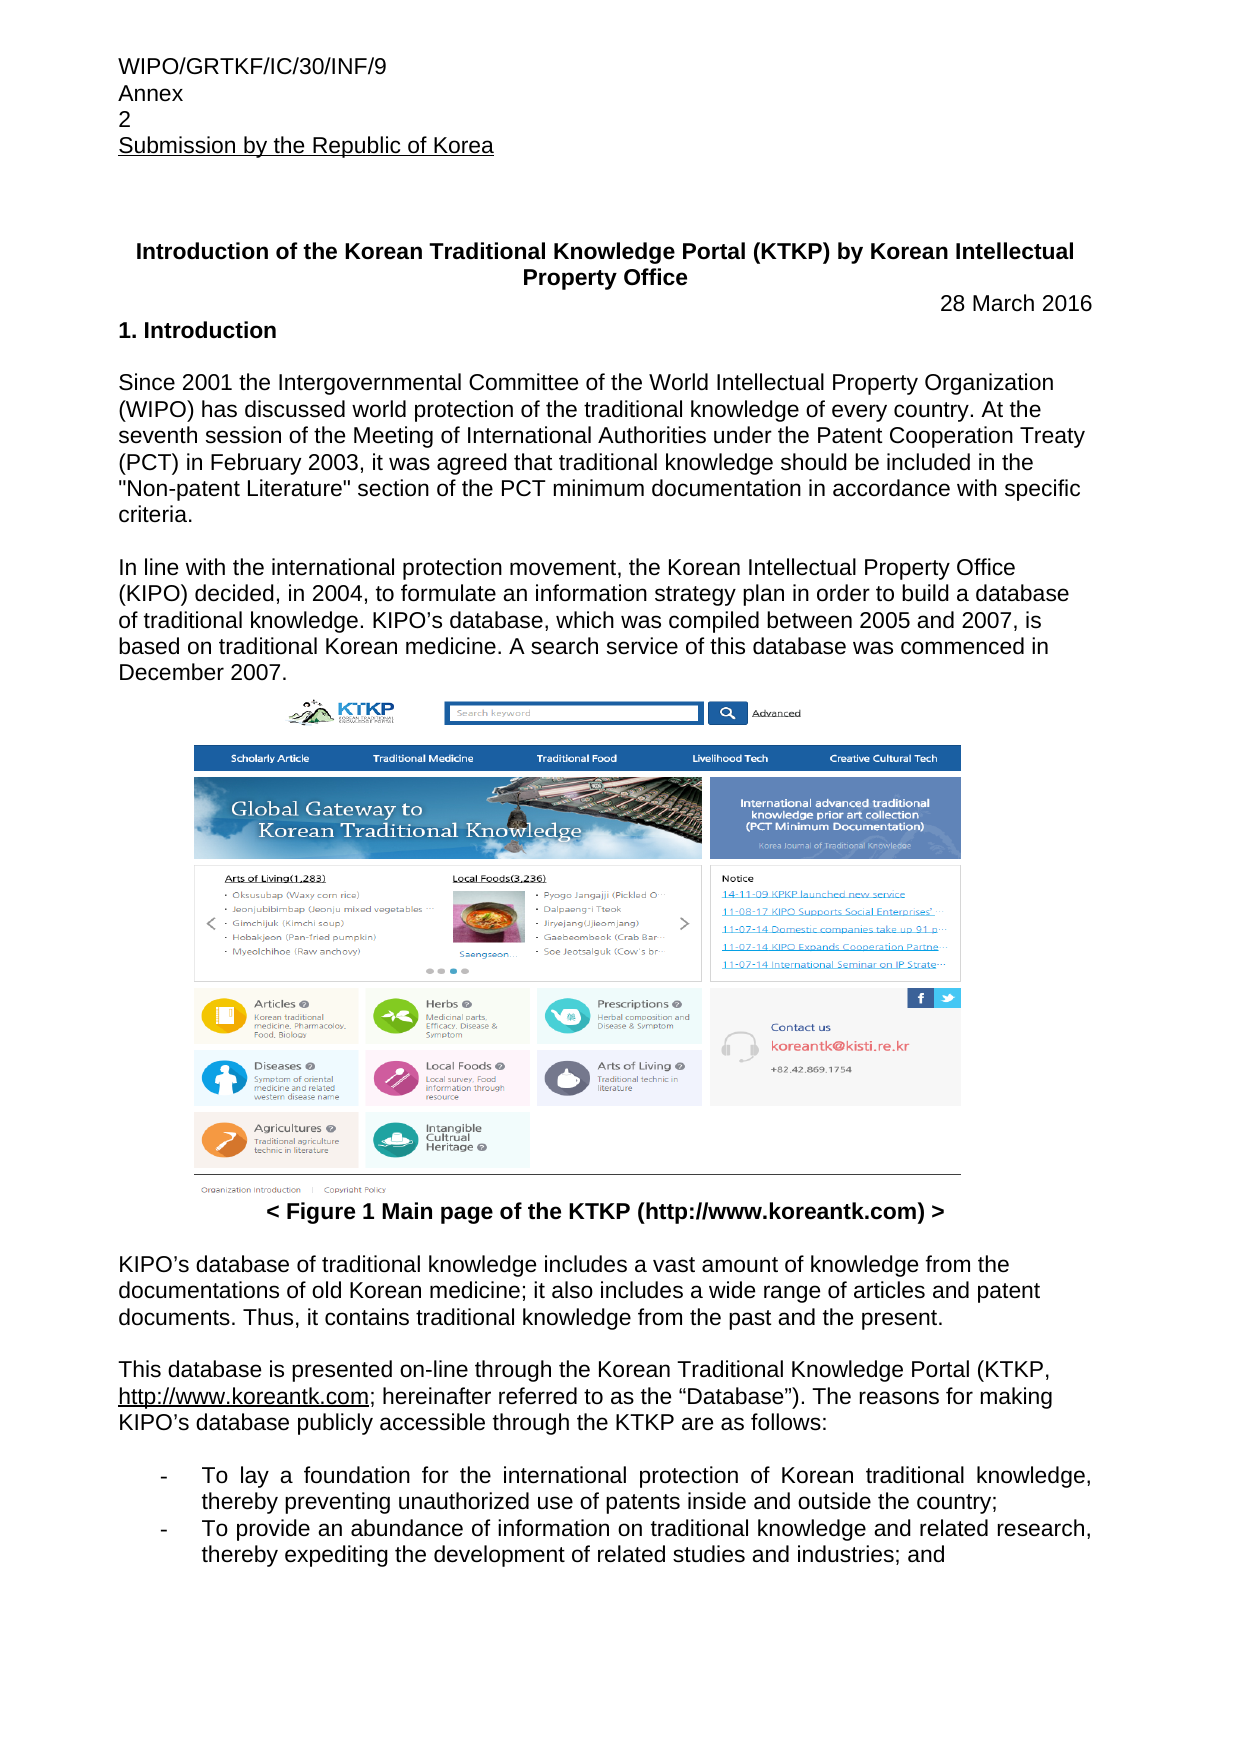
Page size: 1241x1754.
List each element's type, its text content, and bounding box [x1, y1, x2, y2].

text This database is presented on-line through the Korean Traditional Knowledge Portal (KTKP, http://www.koreantk.com; hereinafter referred to as the “Database”). The reasons for making KIPO’s database publicly accessible through the KTKP are as follows: [118, 1356, 1092, 1435]
text 1. Introduction [118, 317, 1092, 343]
text In line with the international protection movement, the Korean Intellectual Property Office (KIPO) decided, in 2004, to formulate an information strategy plan in order to build a database of traditional knowledge. KIPO’s database, which was compiled between 2005 and 2007, is based on traditional Korean medicine. A search service of this database was commenced in December 2007. [118, 554, 1092, 686]
text Submission by the Republic of Korea [118, 132, 1092, 158]
text < Figure 1 Main page of the KTKP (http://www.koreantk.com) > [118, 1198, 1092, 1224]
text Since 2001 the Intergovernmental Committee of the World Intellectual Property Organization (WIPO) has discussed world protection of the traditional knowledge of every country. At the seventh session of the Meeting of International Authorities under the Patent Cooperation Treaty (PCT) in February 2003, it was agreed that traditional knowledge should be included in the "Non-patent Literature" section of the PCT minimum documentation in accordance with specific criteria. [118, 369, 1092, 527]
text 28 March 2016 [118, 290, 1092, 317]
list To lay a foundation for the international protection of Korean traditional knowledge, thereby preventing unauthorized use of patents inside and outside the country; [160, 1462, 1092, 1514]
text Introduction of the Korean Traditional Knowledge Portal (KTKP) by Korean Intellectual Property Office [118, 238, 1092, 290]
picture [124, 685, 1087, 1199]
list To provide an abundance of information on traditional knowledge and related research, thereby expediting the development of related studies and industries; and [160, 1514, 1092, 1567]
text KIPO’s database of traditional knowledge includes a vast amount of knowledge from the documentations of old Korean medicine; it also includes a wide range of articles and patent documents. Thus, it contains traditional knowledge from the past and the present. [118, 1251, 1092, 1330]
